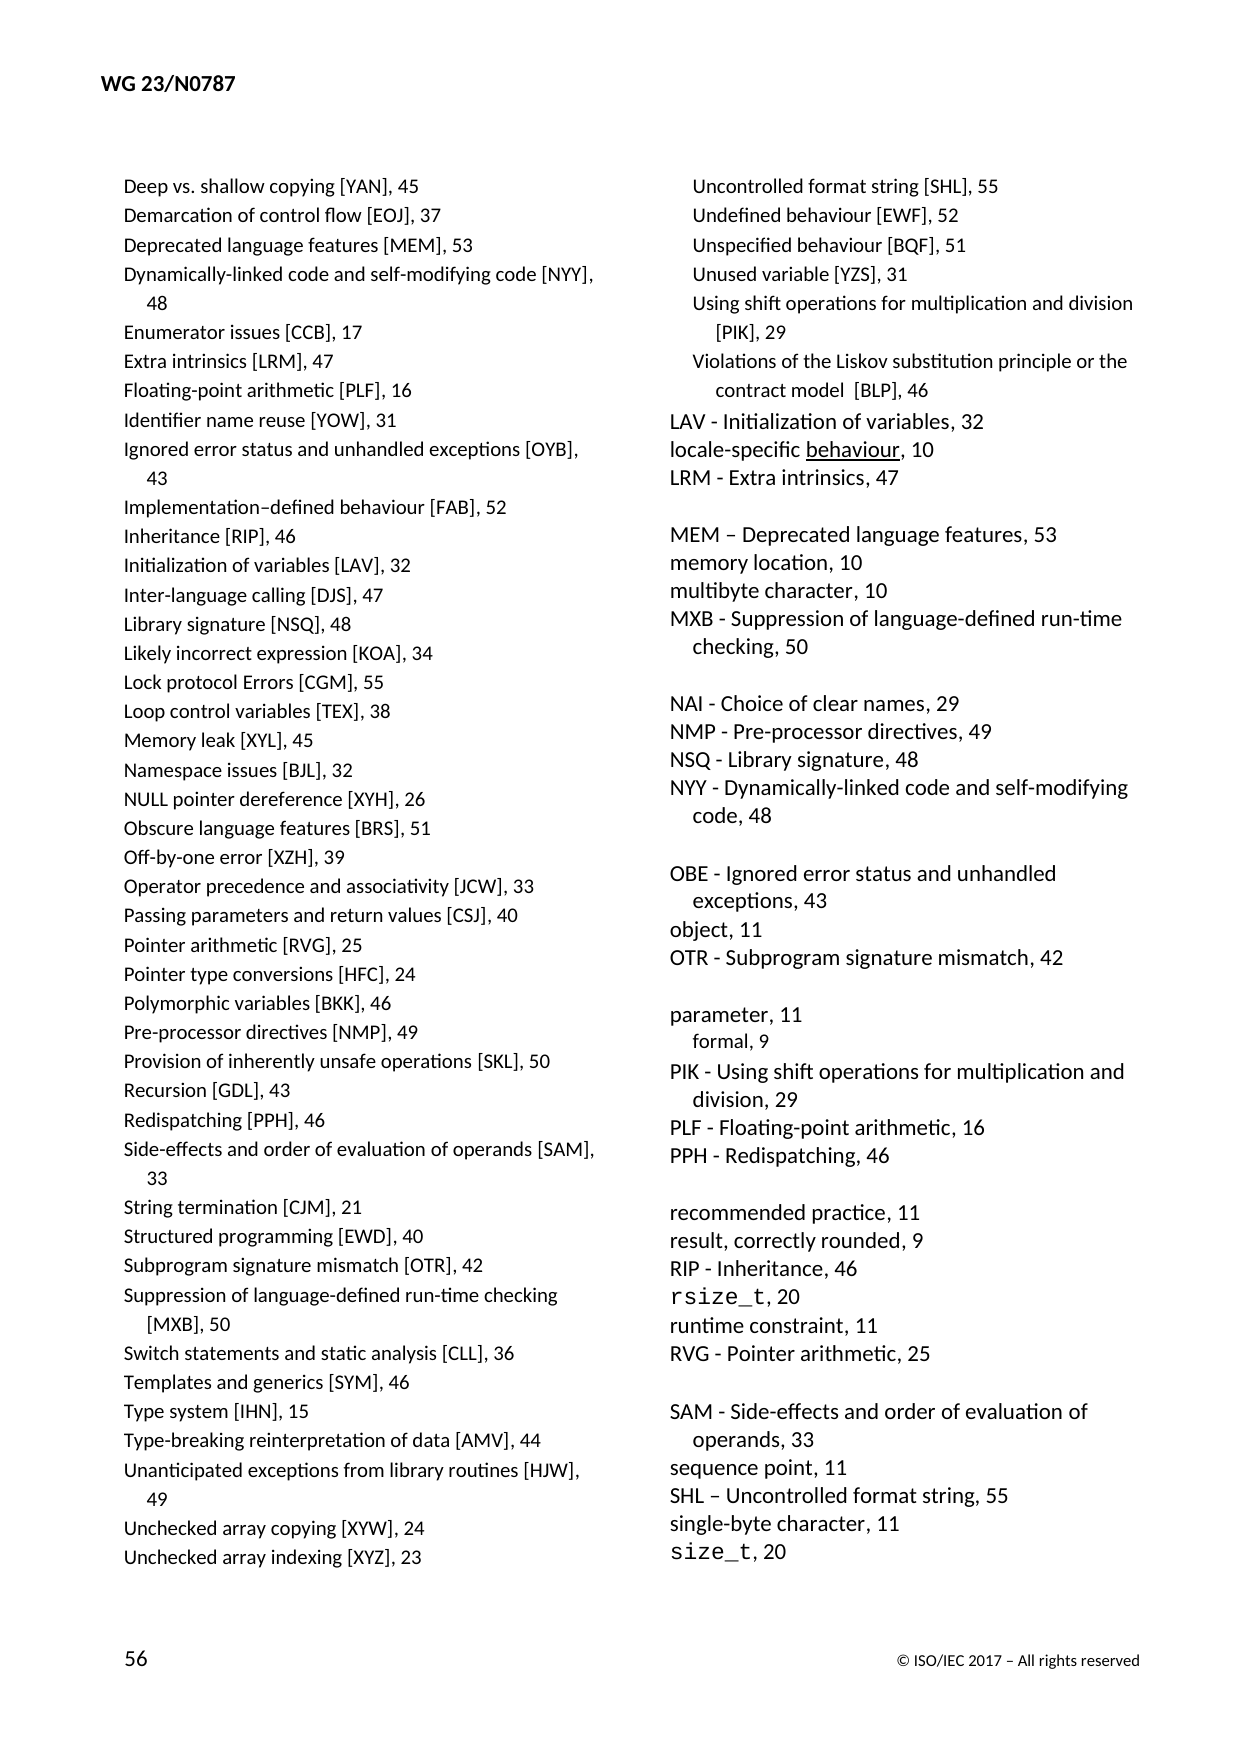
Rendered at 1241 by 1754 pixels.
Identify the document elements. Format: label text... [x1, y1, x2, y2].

text Type system [IHN], 15 [123, 1398, 594, 1424]
text NSQ - Library signature, 48 [669, 745, 1164, 773]
text Deprecated language features [MEM], 53 [123, 232, 594, 257]
text Floating-point arithmetic [PLF], 16 [123, 378, 594, 403]
text Undefined behaviour [EWF], 52 [692, 203, 1164, 228]
text Demarcation of control flow [EOJ], 37 [123, 203, 594, 228]
text Unchecked array indexing [XYZ], 23 [123, 1544, 594, 1570]
text memory location, 10 [669, 548, 1164, 576]
text Unspecified behaviour [BQF], 51 [692, 232, 1164, 257]
text Enumerator issues [CCB], 17 [123, 319, 594, 345]
text Redispatching [PPH], 46 [123, 1107, 594, 1132]
text OBE - Ignored error status and unhandled exceptions, 43 [669, 859, 1164, 915]
text Violations of the Liskov substitution principle or the contract model [BLP], 46 [692, 348, 1164, 403]
text String termination [CJM], 21 [123, 1194, 594, 1220]
text Subprogram signature mismatch [OTR], 42 [123, 1253, 594, 1278]
text sequence point, 11 [669, 1453, 1164, 1481]
text OTR - Subprogram signature mismatch, 42 [669, 943, 1164, 971]
text Dynamically-linked code and self-modifying code [NYY], 48 [123, 261, 594, 316]
text LAV - Initialization of variables, 32 [669, 407, 1164, 435]
text rsize_t, 20 [669, 1282, 1164, 1312]
text Identifier name reuse [YOW], 31 [123, 407, 594, 432]
text result, correctly rounded, 9 [669, 1226, 1164, 1254]
text Initialization of variables [LAV], 32 [123, 553, 594, 578]
text single-byte character, 11 [669, 1509, 1164, 1537]
text Unchecked array copying [XYW], 24 [123, 1515, 594, 1541]
text MEM – Deprecated language features, 53 [669, 520, 1164, 548]
text Operator precedence and associativity [JCW], 33 [123, 873, 594, 899]
text Recursion [GDL], 43 [123, 1078, 594, 1103]
text Inheritance [RIP], 46 [123, 523, 594, 549]
text recommended practice, 11 [669, 1198, 1164, 1226]
text multibyte character, 10 [669, 576, 1164, 604]
text Templates and generics [SYM], 46 [123, 1369, 594, 1395]
text Memory leak [XYL], 45 [123, 728, 594, 753]
text NULL pointer dereference [XYH], 26 [123, 786, 594, 811]
text parameter, 11 [669, 1000, 1164, 1028]
text Extra intrinsics [LRM], 47 [123, 348, 594, 374]
text SHL – Uncontrolled format string, 55 [669, 1481, 1164, 1509]
text RIP - Inheritance, 46 [669, 1254, 1164, 1282]
text Pre-processor directives [NMP], 49 [123, 1019, 594, 1045]
text Namespace issues [BJL], 32 [123, 757, 594, 782]
text locale-specific behaviour, 10 [669, 435, 1164, 463]
text NMP - Pre-processor directives, 49 [669, 717, 1164, 745]
text PPH - Redispatching, 46 [669, 1141, 1164, 1169]
text SAM - Side-effects and order of evaluation of operands, 33 [669, 1397, 1164, 1453]
text formal, 9 [692, 1028, 1164, 1053]
text Ignored error status and unhandled exceptions [OYB], 43 [123, 436, 594, 491]
text NYY - Dynamically-linked code and self-modifying code, 48 [669, 773, 1164, 829]
text MXB - Suppression of language-defined run-time checking, 50 [669, 604, 1164, 660]
text Implementation–defined behaviour [FAB], 52 [123, 494, 594, 520]
text Loop control variables [TEX], 38 [123, 698, 594, 724]
text size_t, 20 [669, 1537, 1164, 1566]
text Unanticipated exceptions from library routines [HJW], 49 [123, 1457, 594, 1511]
text Library signature [NSQ], 48 [123, 611, 594, 636]
text Polymorphic variables [BKK], 46 [123, 990, 594, 1016]
text Provision of inherently unsafe operations [SKL], 50 [123, 1048, 594, 1074]
text Structured programming [EWD], 40 [123, 1223, 594, 1249]
text PLF - Floating-point arithmetic, 16 [669, 1113, 1164, 1141]
text object, 11 [669, 915, 1164, 943]
text runtime constraint, 11 [669, 1312, 1164, 1339]
text PIK - Using shift operations for multiplication and division, 29 [669, 1057, 1164, 1113]
text RVG - Pointer arithmetic, 25 [669, 1339, 1164, 1368]
text Obscure language features [BRS], 51 [123, 815, 594, 841]
text Pointer type conversions [HFC], 24 [123, 961, 594, 986]
text NAI - Choice of clear names, 29 [669, 689, 1164, 717]
text Lock protocol Errors [CGM], 55 [123, 669, 594, 695]
text Type-breaking reinterpretation of data [AMV], 44 [123, 1428, 594, 1453]
text Passing parameters and return values [CSJ], 40 [123, 903, 594, 928]
text Uncontrolled format string [SHL], 55 [692, 173, 1164, 199]
text Inter-language calling [DJS], 47 [123, 582, 594, 607]
text Side-effects and order of evaluation of operands [SAM], 33 [123, 1136, 594, 1191]
text Likely incorrect expression [KOA], 34 [123, 640, 594, 666]
text LRM - Extra intrinsics, 47 [669, 463, 1164, 491]
text Using shift operations for multiplication and division [PIK], 29 [692, 290, 1164, 345]
text Suppression of language-defined run-time checking [MXB], 50 [123, 1282, 594, 1336]
text Switch statements and static analysis [CLL], 36 [123, 1340, 594, 1366]
text Unused variable [YZS], 31 [692, 261, 1164, 286]
text Deep vs. shallow copying [YAN], 45 [123, 173, 594, 199]
text Off-by-one error [XZH], 39 [123, 844, 594, 870]
text Pointer arithmetic [RVG], 25 [123, 932, 594, 957]
